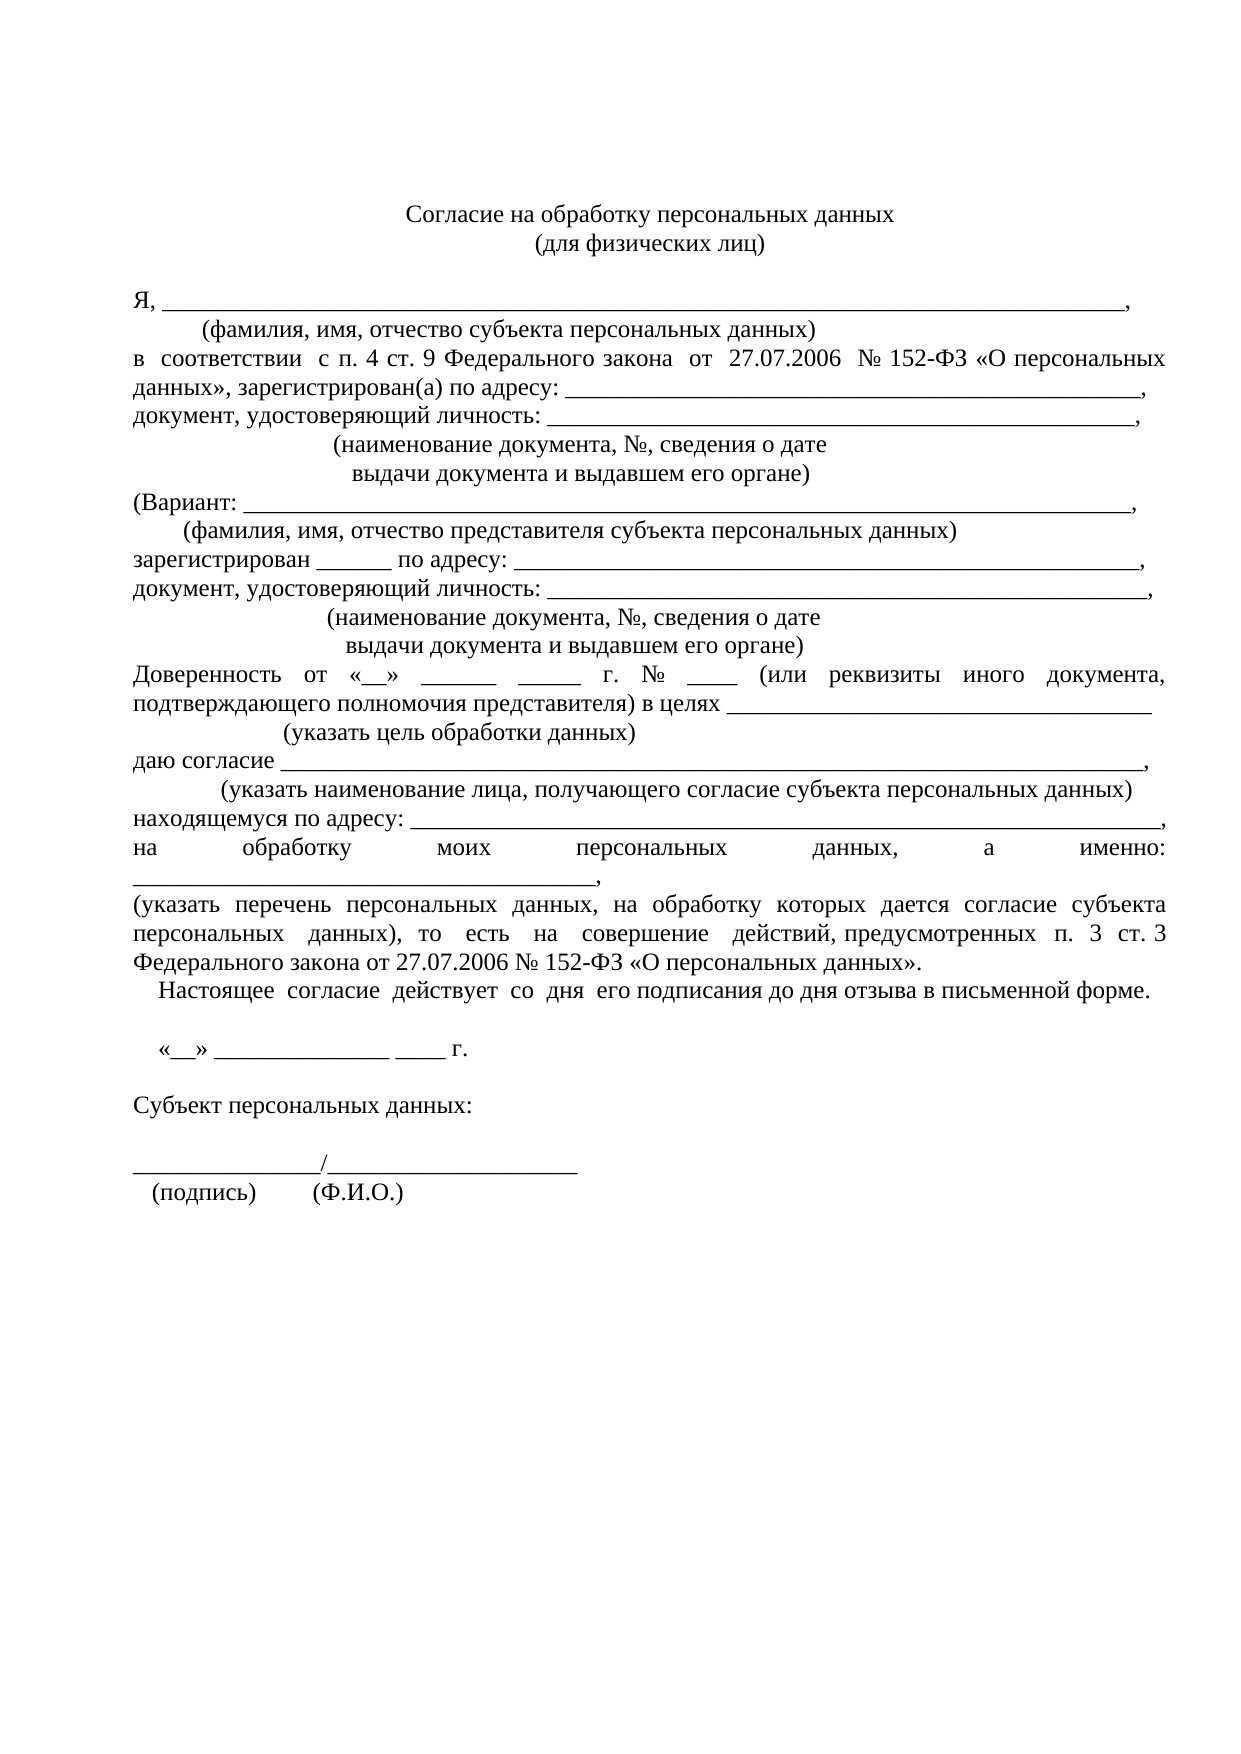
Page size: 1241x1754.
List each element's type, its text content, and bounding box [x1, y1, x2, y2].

text _______________/____________________ [133, 1148, 1167, 1177]
text (наименование документа, №, сведения о дате [133, 602, 1167, 631]
text (фамилия, имя, отчество субъекта персональных данных) [133, 314, 1167, 343]
text (наименование документа, №, сведения о дате [133, 429, 1167, 458]
text (указать цель обработки данных) [133, 717, 1167, 746]
text «__» ______________ ____ г. [133, 1033, 1167, 1062]
text выдачи документа и выдавшем его органе) [133, 458, 1167, 487]
text Субъект персональных данных: [133, 1091, 1167, 1119]
text даю согласие _____________________________________________________________________, [133, 746, 1167, 774]
text документ, удостоверяющий личность: _______________________________________________, [133, 401, 1167, 429]
text (указать наименование лица, получающего согласие субъекта персональных данных) [133, 774, 1167, 803]
text (для физических лиц) [133, 228, 1167, 257]
text (Вариант: _______________________________________________________________________, [133, 487, 1167, 516]
text Настоящее согласие действует со дня его подписания до дня отзыва в письменной форме. [133, 976, 1167, 1004]
text на обработку моих персональных данных, а именно: _____________________________________, [133, 832, 1167, 889]
text выдачи документа и выдавшем его органе) [133, 631, 1167, 659]
text Доверенность от «__» ______ _____ г. № ____ (или реквизиты иного документа, подтверждающего полномочия представителя) в целях __________________________________ [133, 659, 1167, 717]
text в соответствии с п. 4 ст. 9 Федерального закона от 27.07.2006 № 152-ФЗ «О персональных данных», зарегистрирован(а) по адресу: ______________________________________________, [133, 343, 1167, 401]
text Я, _____________________________________________________________________________, [133, 286, 1167, 314]
text зарегистрирован ______ по адресу: __________________________________________________, [133, 544, 1167, 573]
text находящемуся по адресу: ____________________________________________________________, [133, 803, 1167, 832]
text (указать перечень персональных данных, на обработку которых дается согласие субъекта персональных данных), то есть на совершение действий, предусмотренных п. 3 ст. 3 Федерального закона от 27.07.2006 № 152-ФЗ «О персональных данных». [133, 889, 1167, 976]
text документ, удостоверяющий личность: ________________________________________________, [133, 573, 1167, 602]
text (подпись) (Ф.И.О.) [133, 1177, 1167, 1206]
text (фамилия, имя, отчество представителя субъекта персональных данных) [133, 516, 1167, 544]
text Согласие на обработку персональных данных [133, 199, 1167, 228]
